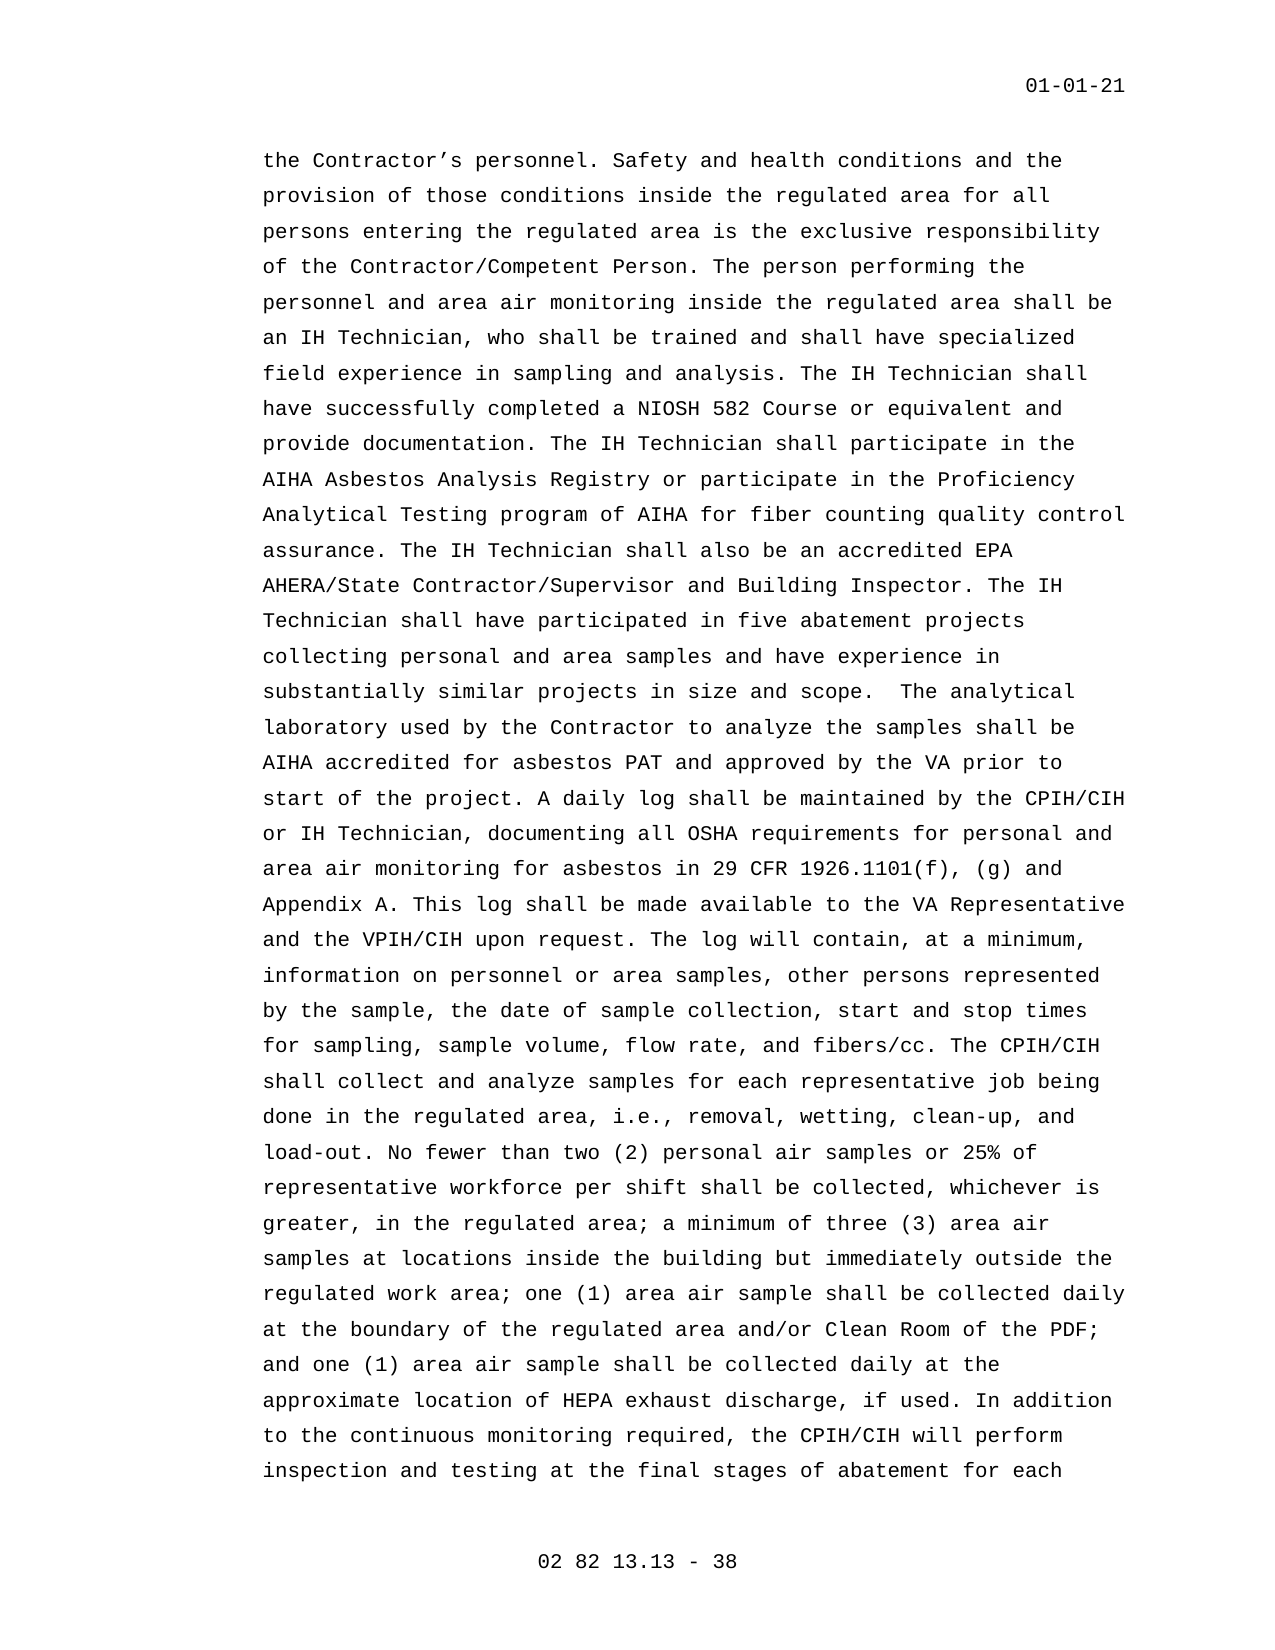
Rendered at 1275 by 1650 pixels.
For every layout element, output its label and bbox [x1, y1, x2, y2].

list [225, 150, 1125, 1484]
